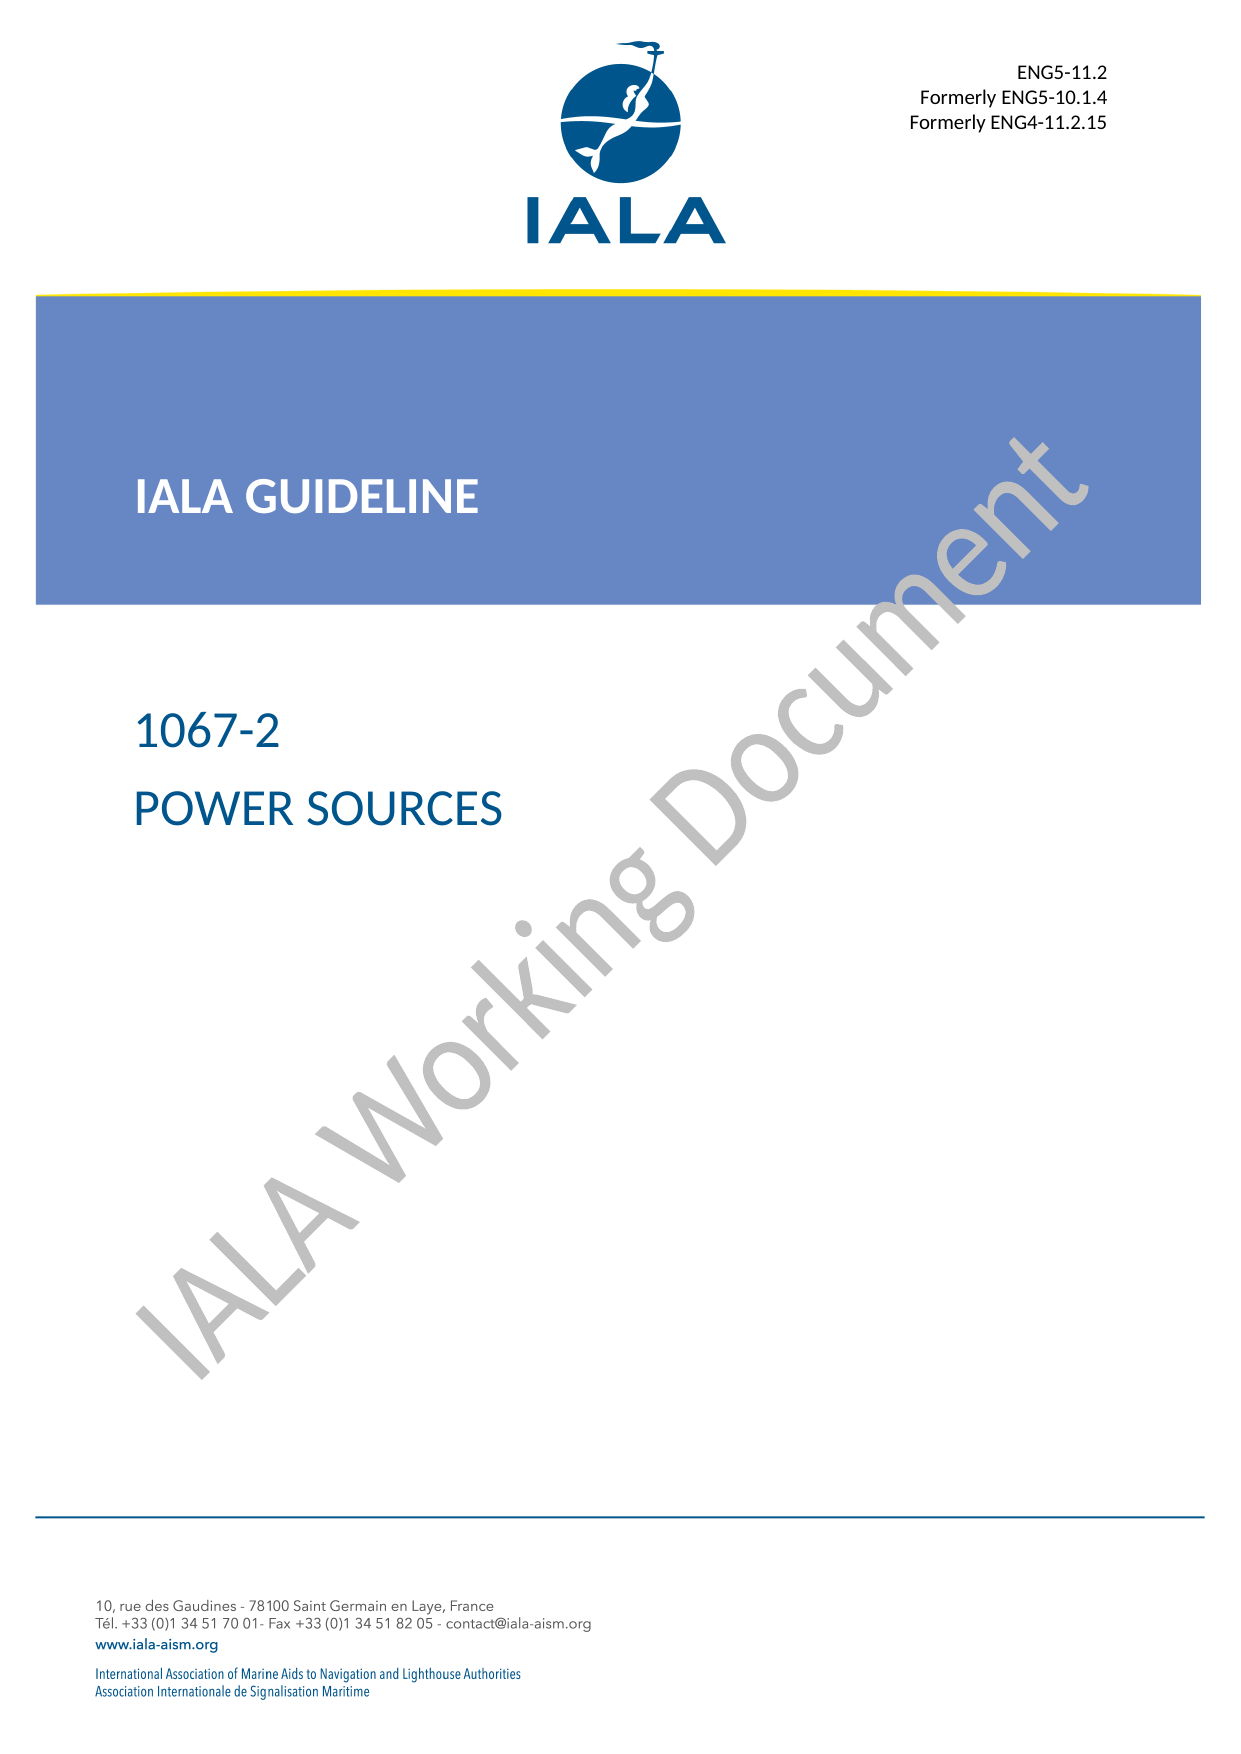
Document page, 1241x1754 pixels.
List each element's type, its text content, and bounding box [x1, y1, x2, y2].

text 1067-2 [133, 697, 1107, 761]
picture [89, 1595, 622, 1714]
table_header IALA Guideline [40, 345, 1014, 652]
picture [0, 29, 1240, 616]
text POWER SOURCES [133, 784, 1107, 836]
